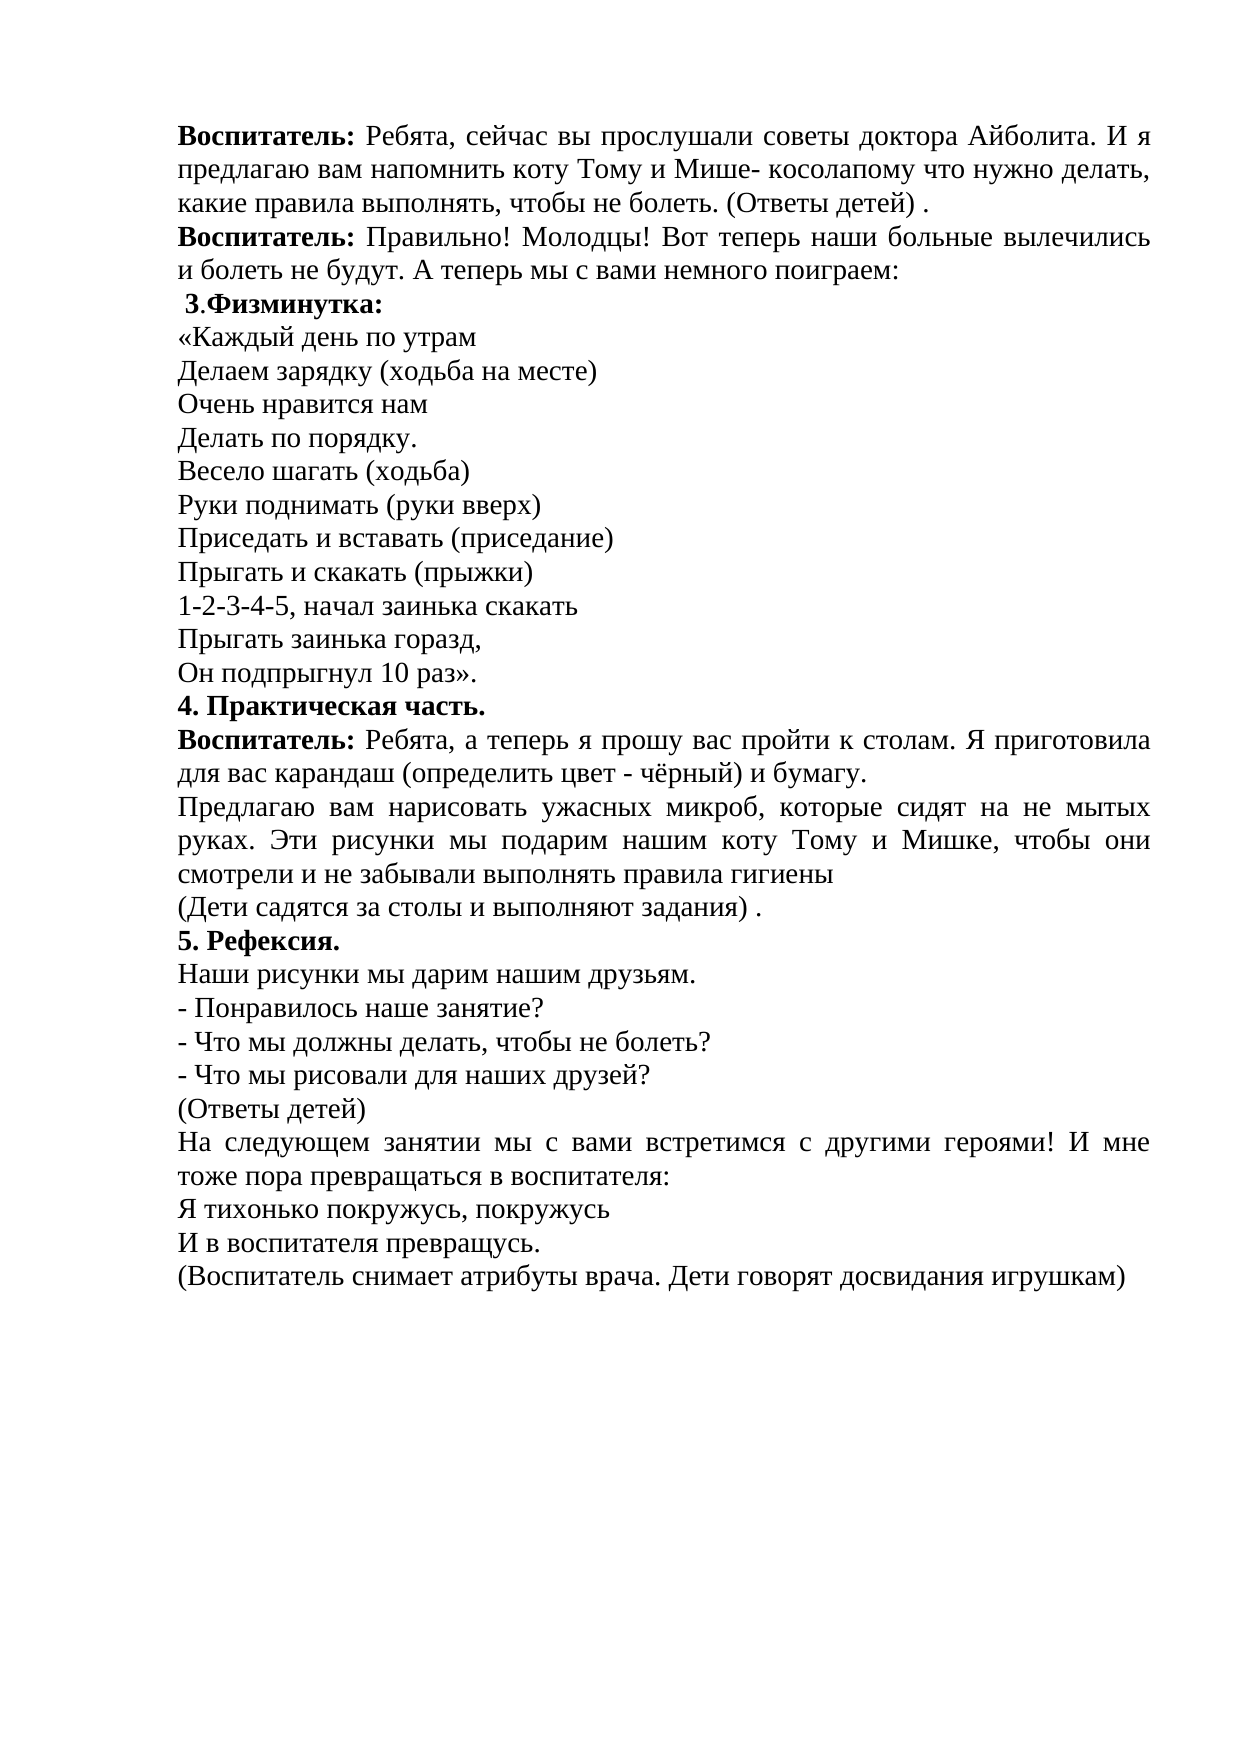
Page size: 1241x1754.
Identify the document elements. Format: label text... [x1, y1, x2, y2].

text Приседать и вставать (приседание) [177, 521, 1152, 554]
text Руки поднимать (руки вверх) [177, 487, 1152, 521]
text - Что мы должны делать, чтобы не болеть? [177, 1024, 1152, 1057]
text Делать по порядку. [177, 420, 1152, 453]
text Прыгать заинька горазд, [177, 621, 1152, 655]
text Прыгать и скакать (прыжки) [177, 554, 1152, 588]
text Предлагаю вам нарисовать ужасных микроб, которые сидят на не мытых руках. Эти рисунки мы подарим нашим коту Тому и Мишке, чтобы они смотрели и не забывали выполнять правила гигиены [177, 789, 1152, 889]
text Он подпрыгнул 10 раз». [177, 655, 1152, 688]
text Делаем зарядку (ходьба на месте) [177, 353, 1152, 386]
text Очень нравится нам [177, 386, 1152, 420]
text Я тихонько покружусь, покружусь [177, 1191, 1152, 1225]
text 5. Рефексия. [177, 923, 1152, 957]
text (Дети садятся за столы и выполняют задания) . [177, 889, 1152, 923]
text 3.Физминутка: [177, 286, 1152, 319]
text И в воспитателя превращусь. [177, 1225, 1152, 1258]
text «Каждый день по утрам [177, 319, 1152, 353]
text (Воспитатель снимает атрибуты врача. Дети говорят досвидания игрушкам) [177, 1258, 1152, 1292]
text (Ответы детей) [177, 1091, 1152, 1124]
text Весело шагать (ходьба) [177, 453, 1152, 487]
text Воспитатель: Ребята, сейчас вы прослушали советы доктора Айболита. И я предлагаю вам напомнить коту Тому и Мише- косолапому что нужно делать, какие правила выполнять, чтобы не болеть. (Ответы детей) . [177, 118, 1152, 219]
text Воспитатель: Ребята, а теперь я прошу вас пройти к столам. Я приготовила для вас карандаш (определить цвет - чёрный) и бумагу. [177, 722, 1152, 789]
text Наши рисунки мы дарим нашим друзьям. [177, 957, 1152, 990]
text 4. Практическая часть. [177, 688, 1152, 722]
text - Что мы рисовали для наших друзей? [177, 1057, 1152, 1091]
text Воспитатель: Правильно! Молодцы! Вот теперь наши больные вылечились и болеть не будут. А теперь мы с вами немного поиграем: [177, 219, 1152, 286]
text На следующем занятии мы с вами встретимся с другими героями! И мне тоже пора превращаться в воспитателя: [177, 1124, 1152, 1191]
text - Понравилось наше занятие? [177, 990, 1152, 1024]
text 1-2-3-4-5, начал заинька скакать [177, 588, 1152, 621]
